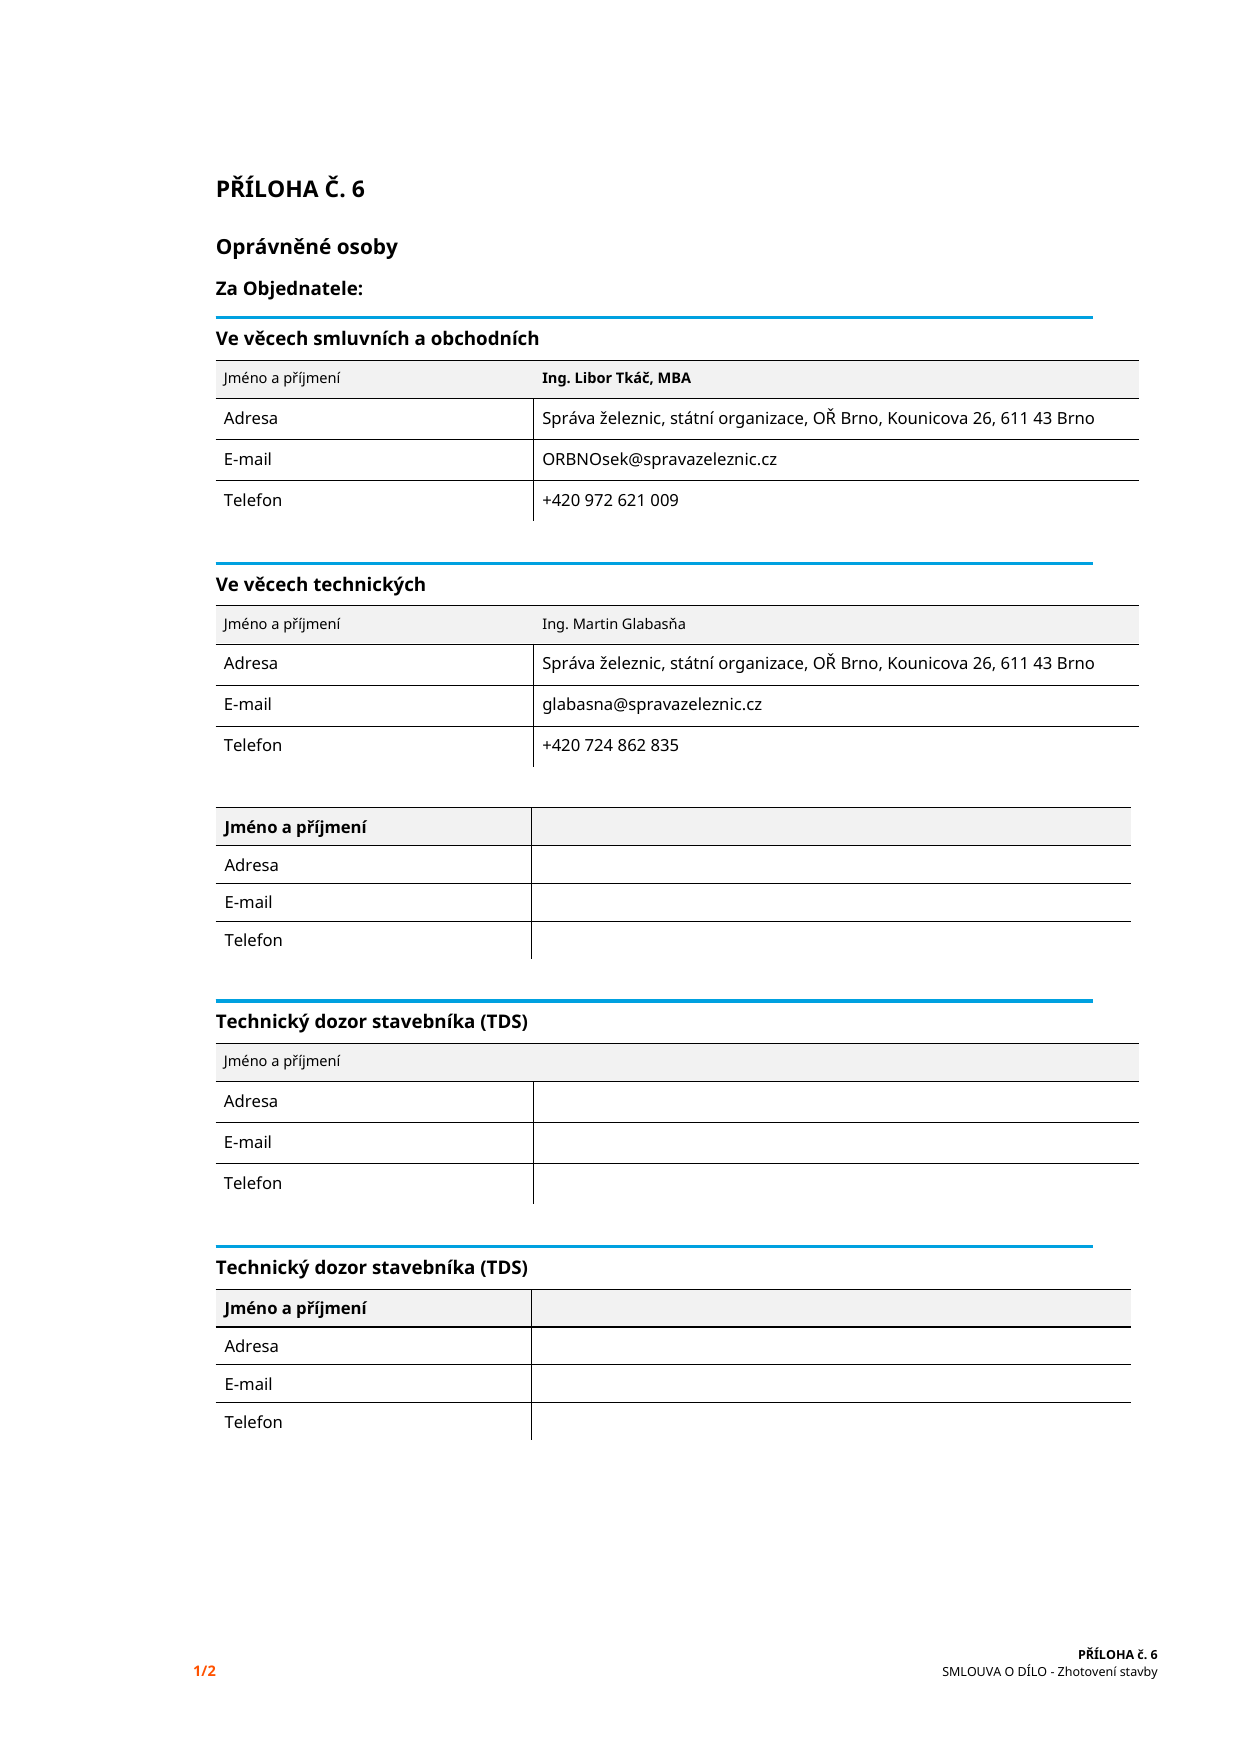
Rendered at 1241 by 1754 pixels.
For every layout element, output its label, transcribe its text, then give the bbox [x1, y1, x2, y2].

table_header Jméno a příjmení [216, 808, 531, 845]
table_cell E-mail [216, 1365, 531, 1402]
table_header Jméno a příjmení [216, 1044, 534, 1081]
table_cell Telefon [216, 1164, 533, 1204]
table_cell Adresa [216, 1328, 531, 1364]
text Ve věcech technických [216, 565, 1093, 597]
table_cell Správa železnic, státní organizace, OŘ Brno, Kounicova 26, 611 43 Brno [534, 645, 1139, 684]
table_cell Adresa [216, 399, 533, 439]
table_cell [532, 1328, 1131, 1364]
table_cell Telefon [216, 922, 531, 959]
table_header [534, 1044, 1139, 1081]
table_cell Adresa [216, 846, 531, 883]
table_cell E-mail [216, 686, 533, 726]
table_cell Adresa [216, 645, 533, 684]
table_cell Telefon [216, 481, 533, 521]
table_header Jméno a příjmení [216, 1290, 531, 1326]
table_cell [532, 1403, 1131, 1440]
table_header [532, 808, 1131, 845]
table_header Ing. Libor Tkáč, MBA [534, 361, 1139, 398]
text Za Objednatele: [216, 276, 1093, 301]
table_cell E-mail [216, 884, 531, 921]
table_cell [534, 1164, 1139, 1204]
table_header [532, 1290, 1131, 1326]
table_cell E-mail [216, 1123, 533, 1163]
table_header Jméno a příjmení [216, 361, 534, 398]
table_cell [532, 846, 1131, 883]
text Oprávněné osoby [216, 232, 1093, 260]
table_cell [534, 1082, 1139, 1122]
table_cell E-mail [216, 440, 533, 480]
table_cell [534, 1123, 1139, 1163]
text Technický dozor stavebníka (TDS) [216, 1248, 1093, 1280]
text Ve věcech smluvních a obchodních [216, 319, 1093, 351]
table_cell [532, 922, 1131, 959]
table_cell glabasna@spravazeleznic.cz [534, 686, 1139, 726]
table_cell Telefon [216, 727, 533, 767]
table_cell [532, 884, 1131, 921]
table_cell +420 724 862 835 [534, 727, 1139, 767]
table_header Jméno a příjmení [216, 606, 534, 643]
table_cell [532, 1365, 1131, 1402]
text Příloha č. 6 [216, 172, 1093, 204]
table_cell +420 972 621 009 [534, 481, 1139, 521]
table_cell ORBNOsek@spravazeleznic.cz [534, 440, 1139, 480]
table_cell Správa železnic, státní organizace, OŘ Brno, Kounicova 26, 611 43 Brno [534, 399, 1139, 439]
table_header Ing. Martin Glabasňa [534, 606, 1139, 643]
text Technický dozor stavebníka (TDS) [216, 1003, 1093, 1034]
table_cell Telefon [216, 1403, 531, 1440]
table_cell Adresa [216, 1082, 533, 1122]
